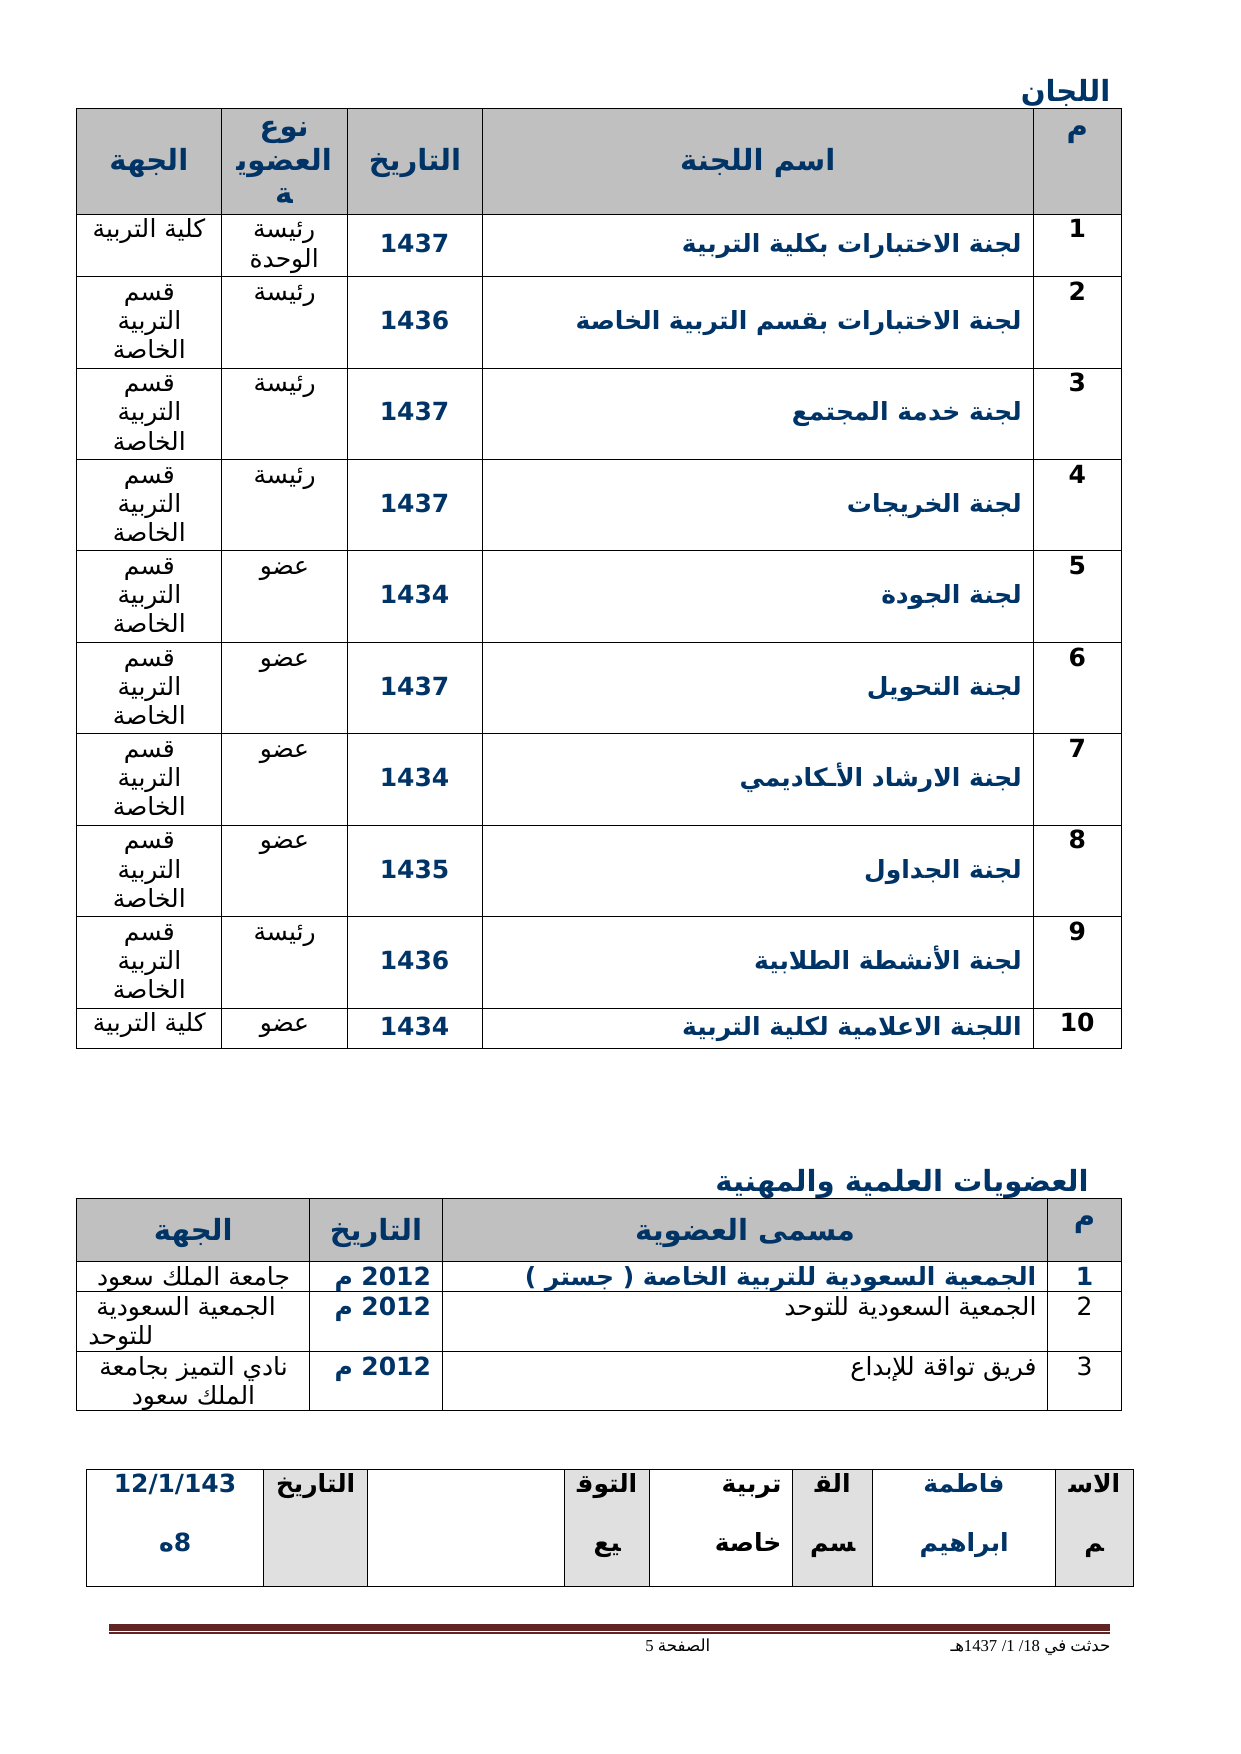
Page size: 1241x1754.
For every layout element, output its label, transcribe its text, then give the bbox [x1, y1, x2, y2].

table_cell لجنة التحويل [483, 643, 1033, 733]
table_cell اللجنة الاعلامية لكلية التربية [483, 1009, 1033, 1048]
table_cell رئيسة [222, 369, 347, 459]
table_cell جامعة الملك سعود [77, 1262, 309, 1291]
table_header [368, 1470, 564, 1586]
table_cell 1434 [348, 551, 482, 642]
table_header التاريخ [310, 1199, 442, 1261]
table_cell فريق تواقة للإبداع [443, 1352, 1047, 1410]
table_cell 2012 م [310, 1262, 442, 1291]
table_cell لجنة الأنشطة الطلابية [483, 917, 1033, 1008]
table_cell كلية التربية [77, 1009, 221, 1048]
table_header نوع العضوية [222, 109, 347, 214]
table_cell لجنة الاختبارات بقسم التربية الخاصة [483, 277, 1033, 367]
table_header مسمى العضوية [443, 1199, 1047, 1261]
table_cell 1436 [348, 277, 482, 367]
table_cell 3 [1034, 369, 1121, 459]
table_cell الجمعية السعودية للتوحد [77, 1292, 309, 1351]
table_cell 1437 [348, 643, 482, 733]
table_cell قسم التربية الخاصة [77, 551, 221, 642]
table_cell 6 [1034, 643, 1121, 733]
table_cell 1437 [348, 460, 482, 550]
table_cell 2 [1048, 1292, 1121, 1351]
table_cell عضو [222, 826, 347, 916]
table_cell 1435 [348, 826, 482, 916]
table_cell 3 [1048, 1352, 1121, 1410]
table_cell رئيسة [222, 460, 347, 550]
table_cell عضو [222, 1009, 347, 1048]
table_header التاريخ [264, 1470, 367, 1586]
table_header الجهة [77, 109, 221, 214]
table_cell نادي التميز بجامعة الملك سعود [77, 1352, 309, 1410]
table_header التاريخ [348, 109, 482, 214]
table_header تربية خاصة [650, 1470, 792, 1586]
table_cell قسم التربية الخاصة [77, 369, 221, 459]
table_cell لجنة الاختبارات بكلية التربية [483, 215, 1033, 276]
table_cell 1437 [348, 369, 482, 459]
table_cell قسم التربية الخاصة [77, 460, 221, 550]
table_cell رئيسة الوحدة [222, 215, 347, 276]
table_cell قسم التربية الخاصة [77, 277, 221, 367]
table_cell 7 [1034, 734, 1121, 825]
table_cell 4 [1034, 460, 1121, 550]
table_cell كلية التربية [77, 215, 221, 276]
table_cell 2012 م [310, 1292, 442, 1351]
table_cell رئيسة [222, 917, 347, 1008]
table_header 12/1/1438ه [87, 1470, 263, 1586]
table_header م [1034, 109, 1121, 214]
table_cell 1434 [348, 734, 482, 825]
table_cell قسم التربية الخاصة [77, 734, 221, 825]
table_cell الجمعية السعودية للتربية الخاصة ( جستر ) [443, 1262, 1047, 1291]
table_cell 1437 [348, 215, 482, 276]
table_cell قسم التربية الخاصة [77, 917, 221, 1008]
table_cell لجنة الجداول [483, 826, 1033, 916]
table_cell 5 [1034, 551, 1121, 642]
table_cell عضو [222, 551, 347, 642]
text العضويات العلمية والمهنية [109, 1164, 1110, 1198]
table_cell 2 [1034, 277, 1121, 367]
table_header الاسم [1056, 1470, 1133, 1586]
table_cell 1 [1034, 215, 1121, 276]
table_cell الجمعية السعودية للتوحد [443, 1292, 1047, 1351]
table_cell لجنة الخريجات [483, 460, 1033, 550]
table_cell عضو [222, 734, 347, 825]
table_header الجهة [77, 1199, 309, 1261]
table_header م [1048, 1199, 1121, 1261]
table_cell عضو [222, 643, 347, 733]
table_cell لجنة خدمة المجتمع [483, 369, 1033, 459]
table_cell رئيسة [222, 277, 347, 367]
table_cell 1434 [348, 1009, 482, 1048]
table_cell قسم التربية الخاصة [77, 826, 221, 916]
table_cell 8 [1034, 826, 1121, 916]
table_cell 1 [1048, 1262, 1121, 1291]
table_cell قسم التربية الخاصة [77, 643, 221, 733]
table_cell 2012 م [310, 1352, 442, 1410]
text اللجان [109, 74, 1110, 108]
table_cell 9 [1034, 917, 1121, 1008]
table_header التوقيع [565, 1470, 649, 1586]
table_cell 10 [1034, 1009, 1121, 1048]
table_header فاطمة ابراهيم شعبي [873, 1470, 1055, 1586]
table_cell 1436 [348, 917, 482, 1008]
table_header اسم اللجنة [483, 109, 1033, 214]
table_cell لجنة الارشاد الأـكاديمي [483, 734, 1033, 825]
table_header القسم [793, 1470, 872, 1586]
table_cell لجنة الجودة [483, 551, 1033, 642]
